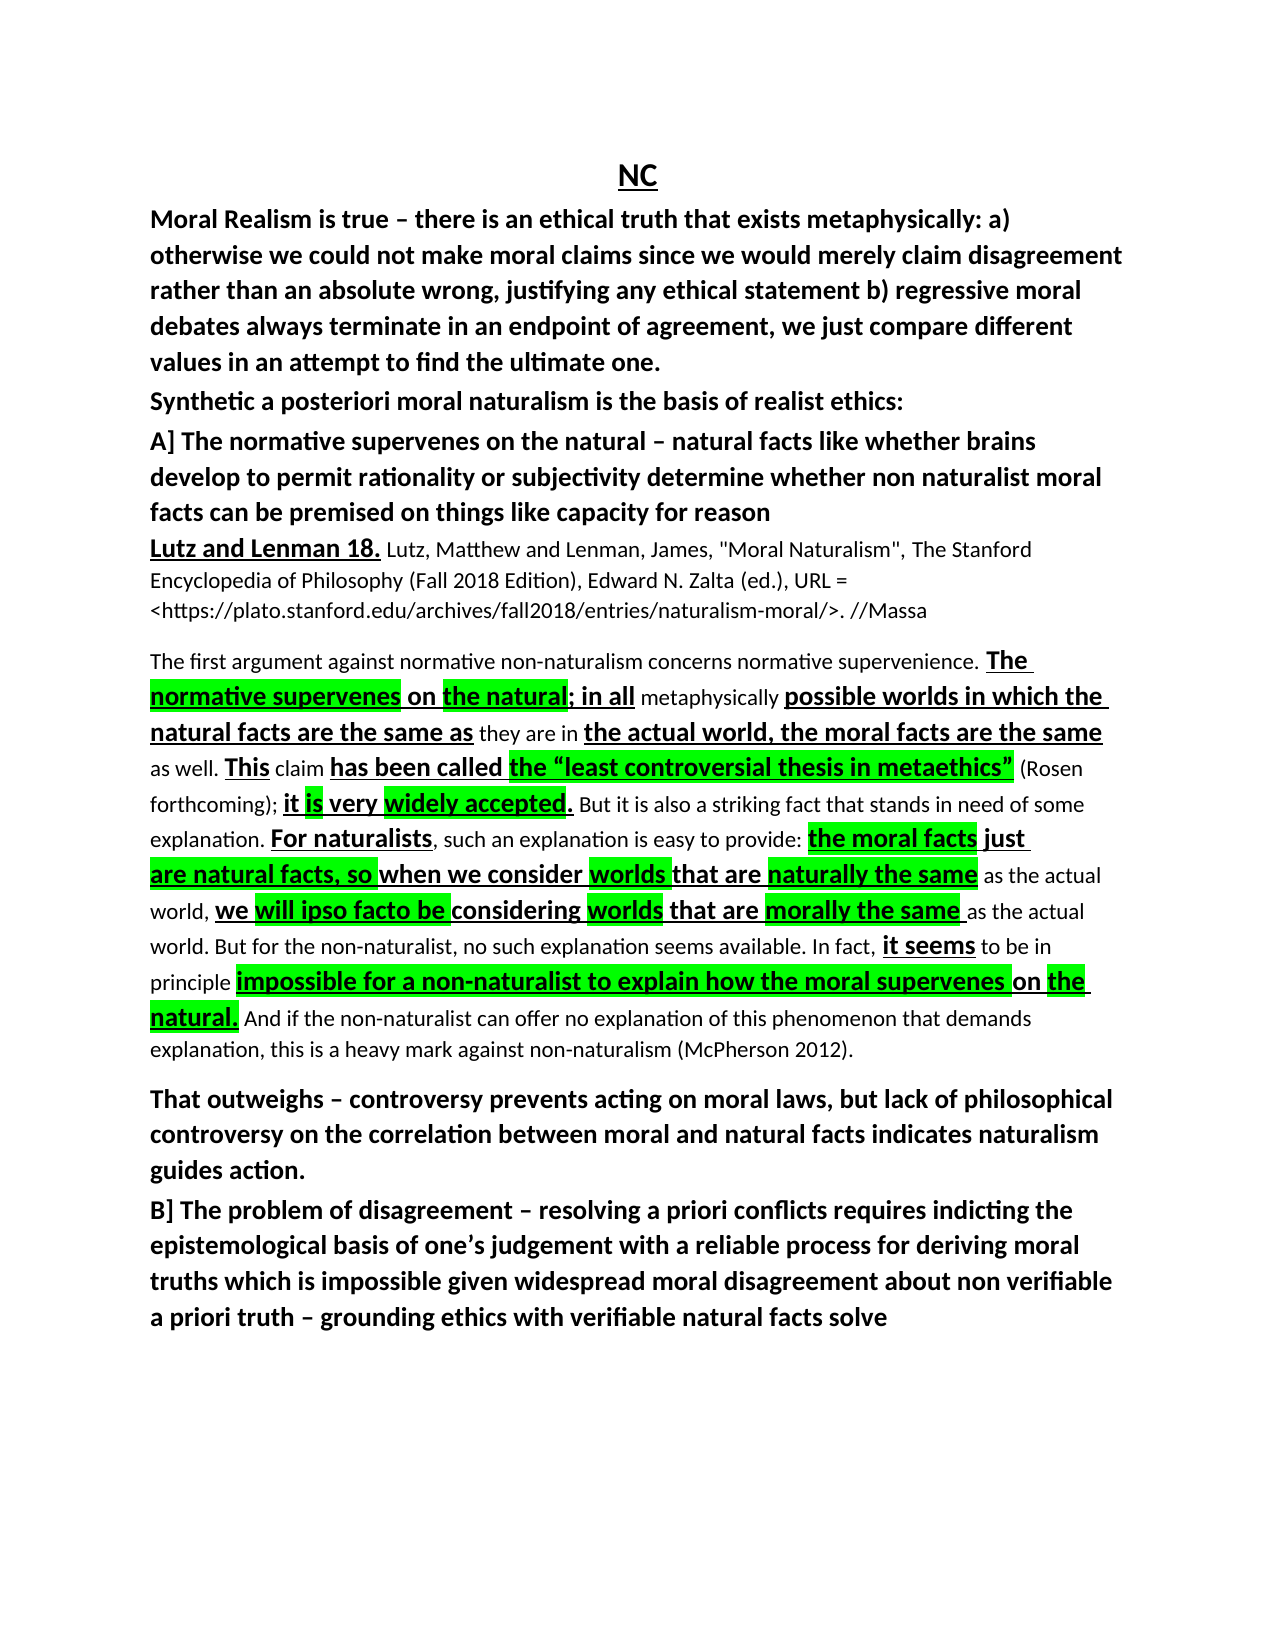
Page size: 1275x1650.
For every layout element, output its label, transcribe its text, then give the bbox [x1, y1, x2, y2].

text The first argument against normative non-naturalism concerns normative supervenience. The normative supervenes on the natural; in all metaphysically possible worlds in which the natural facts are the same as they are in the actual world, the moral facts are the same as well. This claim has been called the “least controversial thesis in metaethics” (Rosen forthcoming); it is very widely accepted. But it is also a striking fact that stands in need of some explanation. For naturalists, such an explanation is easy to provide: the moral facts just are natural facts, so when we consider worlds that are naturally the same as the actual world, we will ipso facto be considering worlds that are morally the same as the actual world. But for the non-naturalist, no such explanation seems available. In fact, it seems to be in principle impossible for a non-naturalist to explain how the moral supervenes on the natural. And if the non-naturalist can offer no explanation of this phenomenon that demands explanation, this is a heavy mark against non-naturalism (McPherson 2012). [150, 643, 1125, 1063]
text Moral Realism is true – there is an ethical truth that exists metaphysically: a) otherwise we could not make moral claims since we would merely claim disagreement rather than an absolute wrong, justifying any ethical statement b) regressive moral debates always terminate in an endpoint of agreement, we just compare different values in an attempt to find the ultimate one. [150, 202, 1125, 378]
subtitle That outweighs – controversy prevents acting on moral laws, but lack of philosophical controversy on the correlation between moral and natural facts indicates naturalism guides action. [150, 1082, 1125, 1186]
subtitle B] The problem of disagreement – resolving a priori conflicts requires indicting the epistemological basis of one’s judgement with a reliable process for deriving moral truths which is impossible given widespread moral disagreement about non verifiable a priori truth – grounding ethics with verifiable natural facts solve [150, 1193, 1125, 1333]
subtitle A] The normative supervenes on the natural – natural facts like whether brains develop to permit rationality or subjectivity determine whether non naturalist moral facts can be premised on things like capacity for reason [150, 424, 1125, 529]
subtitle Synthetic a posteriori moral naturalism is the basis of realist ethics: [150, 384, 1125, 418]
text Lutz and Lenman 18. Lutz, Matthew and Lenman, James, "Moral Naturalism", The Stanford Encyclopedia of Philosophy (Fall 2018 Edition), Edward N. Zalta (ed.), URL = <https://plato.stanford.edu/archives/fall2018/entries/naturalism-moral/>. //Massa [150, 531, 1125, 625]
subtitle NC [150, 154, 1125, 195]
